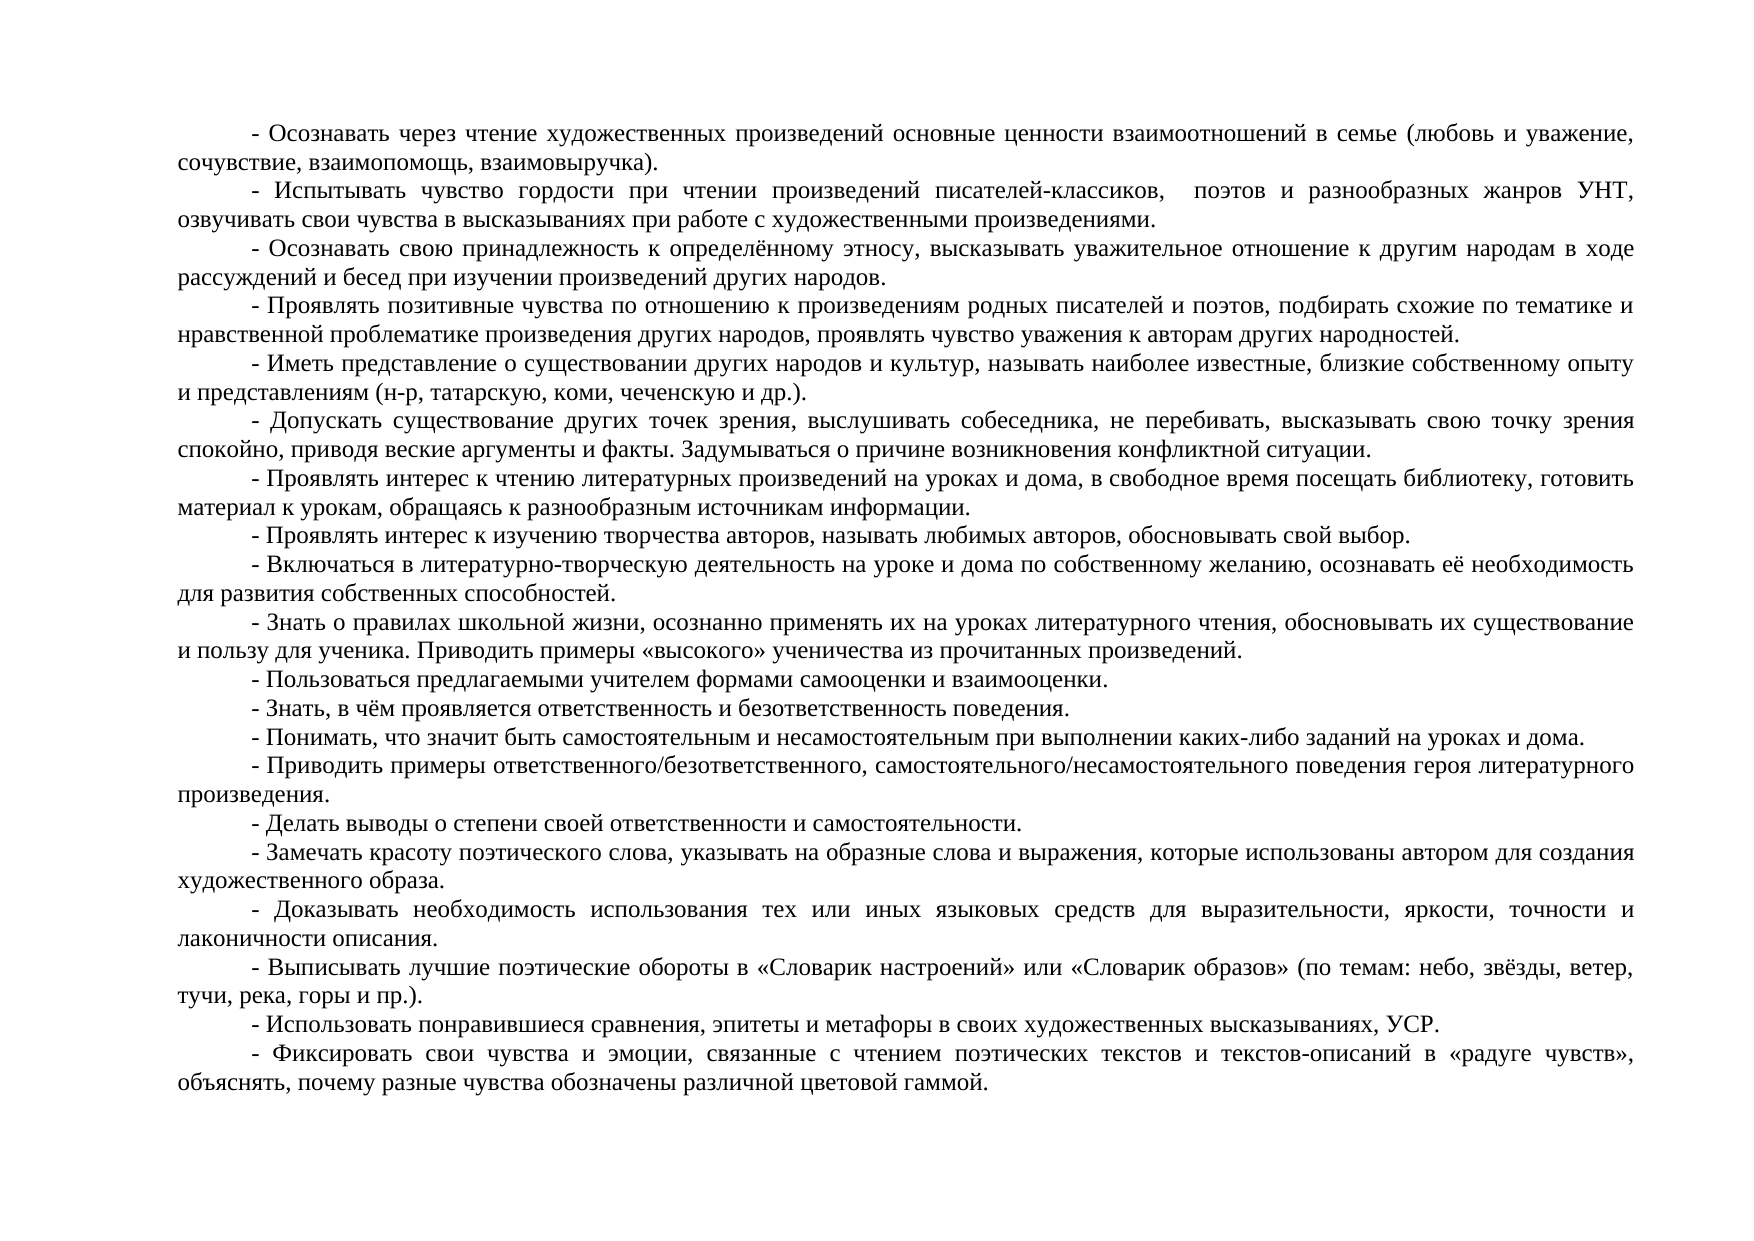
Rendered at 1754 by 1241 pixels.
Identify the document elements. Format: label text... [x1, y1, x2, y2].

text - Использовать понравившиеся сравнения, эпитеты и метафоры в своих художественных высказываниях, УСР. [177, 1009, 1636, 1038]
text - Пользоваться предлагаемыми учителем формами самооценки и взаимооценки. [177, 664, 1636, 693]
text - Понимать, что значит быть самостоятельным и несамостоятельным при выполнении каких-либо заданий на уроках и дома. [177, 722, 1636, 751]
text - Проявлять интерес к чтению литературных произведений на уроках и дома, в свободное время посещать библиотеку, готовить материал к урокам, обращаясь к разнообразным источникам информации. [177, 463, 1636, 521]
text - Проявлять позитивные чувства по отношению к произведениям родных писателей и поэтов, подбирать схожие по тематике и нравственной проблематике произведения других народов, проявлять чувство уважения к авторам других народностей. [177, 291, 1636, 348]
text - Выписывать лучшие поэтические обороты в «Словарик настроений» или «Словарик образов» (по темам: небо, звёзды, ветер, тучи, река, горы и пр.). [177, 952, 1636, 1009]
text - Допускать существование других точек зрения, выслушивать собеседника, не перебивать, высказывать свою точку зрения спокойно, приводя веские аргументы и факты. Задумываться о причине возникновения конфликтной ситуации. [177, 406, 1636, 463]
text - Проявлять интерес к изучению творчества авторов, называть любимых авторов, обосновывать свой выбор. [177, 521, 1636, 549]
text - Включаться в литературно-творческую деятельность на уроке и дома по собственному желанию, осознавать её необходимость для развития собственных способностей. [177, 549, 1636, 607]
text - Фиксировать свои чувства и эмоции, связанные с чтением поэтических текстов и текстов-описаний в «радуге чувств», объяснять, почему разные чувства обозначены различной цветовой гаммой. [177, 1038, 1636, 1096]
text - Делать выводы о степени своей ответственности и самостоятельности. [177, 808, 1636, 837]
text - Приводить примеры ответственного/безответственного, самостоятельного/несамостоятельного поведения героя литературного произведения. [177, 751, 1636, 808]
text - Замечать красоту поэтического слова, указывать на образные слова и выражения, которые использованы автором для создания художественного образа. [177, 837, 1636, 894]
text - Осознавать свою принадлежность к определённому этносу, высказывать уважительное отношение к другим народам в ходе рассуждений и бесед при изучении произведений других народов. [177, 233, 1636, 291]
text - Доказывать необходимость использования тех или иных языковых средств для выразительности, яркости, точности и лаконичности описания. [177, 894, 1636, 952]
text - Иметь представление о существовании других народов и культур, называть наиболее известные, близкие собственному опыту и представлениям (н-р, татарскую, коми, чеченскую и др.). [177, 348, 1636, 406]
text - Осознавать через чтение художественных произведений основные ценности взаимоотношений в семье (любовь и уважение, сочувствие, взаимопомощь, взаимовыручка). [177, 118, 1636, 176]
text - Знать, в чём проявляется ответственность и безответственность поведения. [177, 693, 1636, 722]
text - Знать о правилах школьной жизни, осознанно применять их на уроках литературного чтения, обосновывать их существование и пользу для ученика. Приводить примеры «высокого» ученичества из прочитанных произведений. [177, 607, 1636, 664]
text - Испытывать чувство гордости при чтении произведений писателей-классиков, поэтов и разнообразных жанров УНТ, озвучивать свои чувства в высказываниях при работе с художественными произведениями. [177, 176, 1636, 233]
